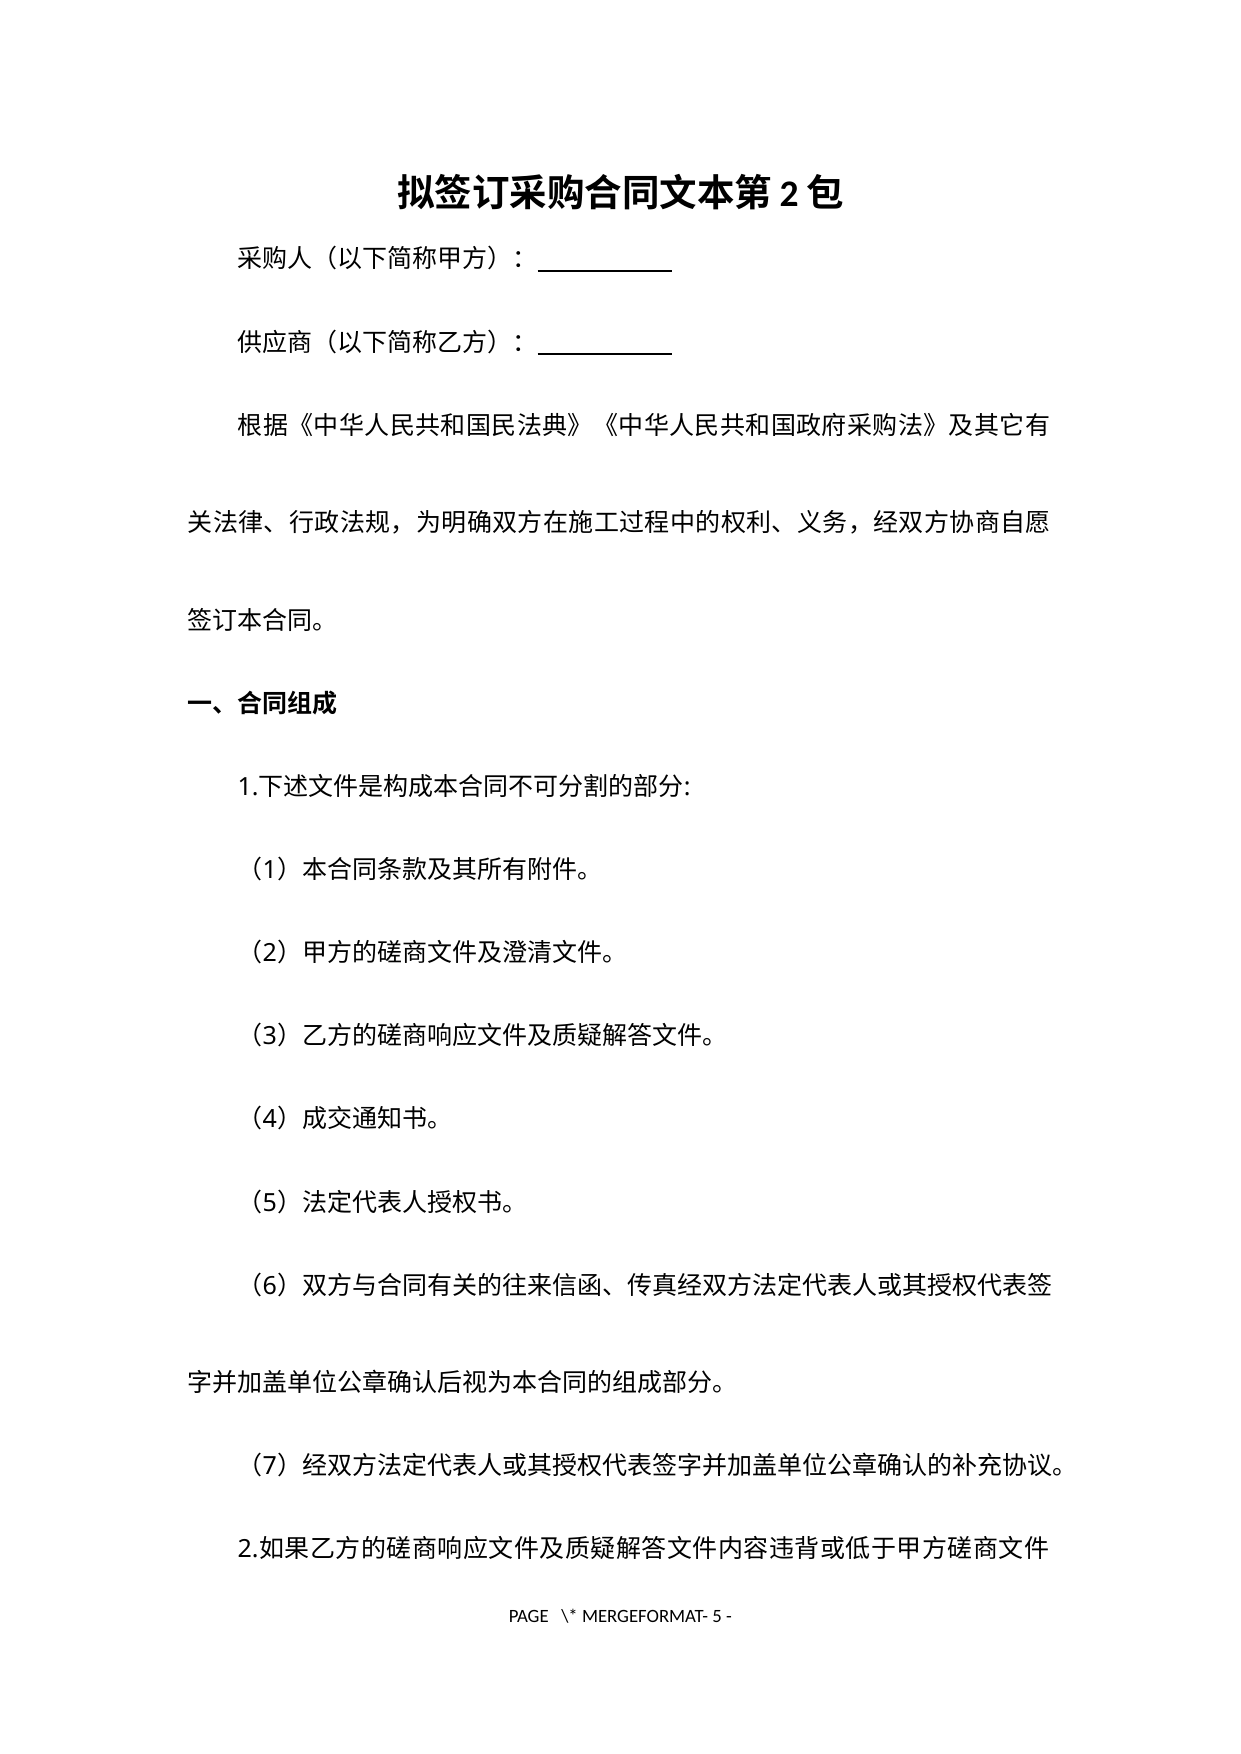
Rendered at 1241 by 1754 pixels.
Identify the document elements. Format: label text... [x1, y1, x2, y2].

text 一、合同组成 [187, 669, 1053, 734]
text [187, 1514, 1053, 1579]
text （3）乙方的磋商响应文件及质疑解答文件。 [187, 1001, 1053, 1066]
text （5）法定代表人授权书。 [187, 1168, 1053, 1233]
text 采购人（以下简称甲方）： [187, 224, 1053, 289]
text （4）成交通知书。 [187, 1084, 1053, 1149]
text 根据《中华人民共和国民法典》《中华人民共和国政府采购法》及其它有关法律、行政法规，为明确双方在施工过程中的权利、义务，经双方协商自愿签订本合同。 [187, 391, 1053, 651]
text 供应商（以下简称乙方）： [187, 308, 1053, 373]
text （6）双方与合同有关的往来信函、传真经双方法定代表人或其授权代表签字并加盖单位公章确认后视为本合同的组成部分。 [187, 1251, 1053, 1413]
text （1）本合同条款及其所有附件。 [237, 835, 1053, 900]
text 1.下述文件是构成本合同不可分割的部分: [237, 752, 1053, 817]
text （2）甲方的磋商文件及澄清文件。 [187, 918, 1053, 983]
text 拟签订采购合同文本第2包 [187, 159, 1053, 224]
text （7）经双方法定代表人或其授权代表签字并加盖单位公章确认的补充协议。 [187, 1431, 1053, 1496]
